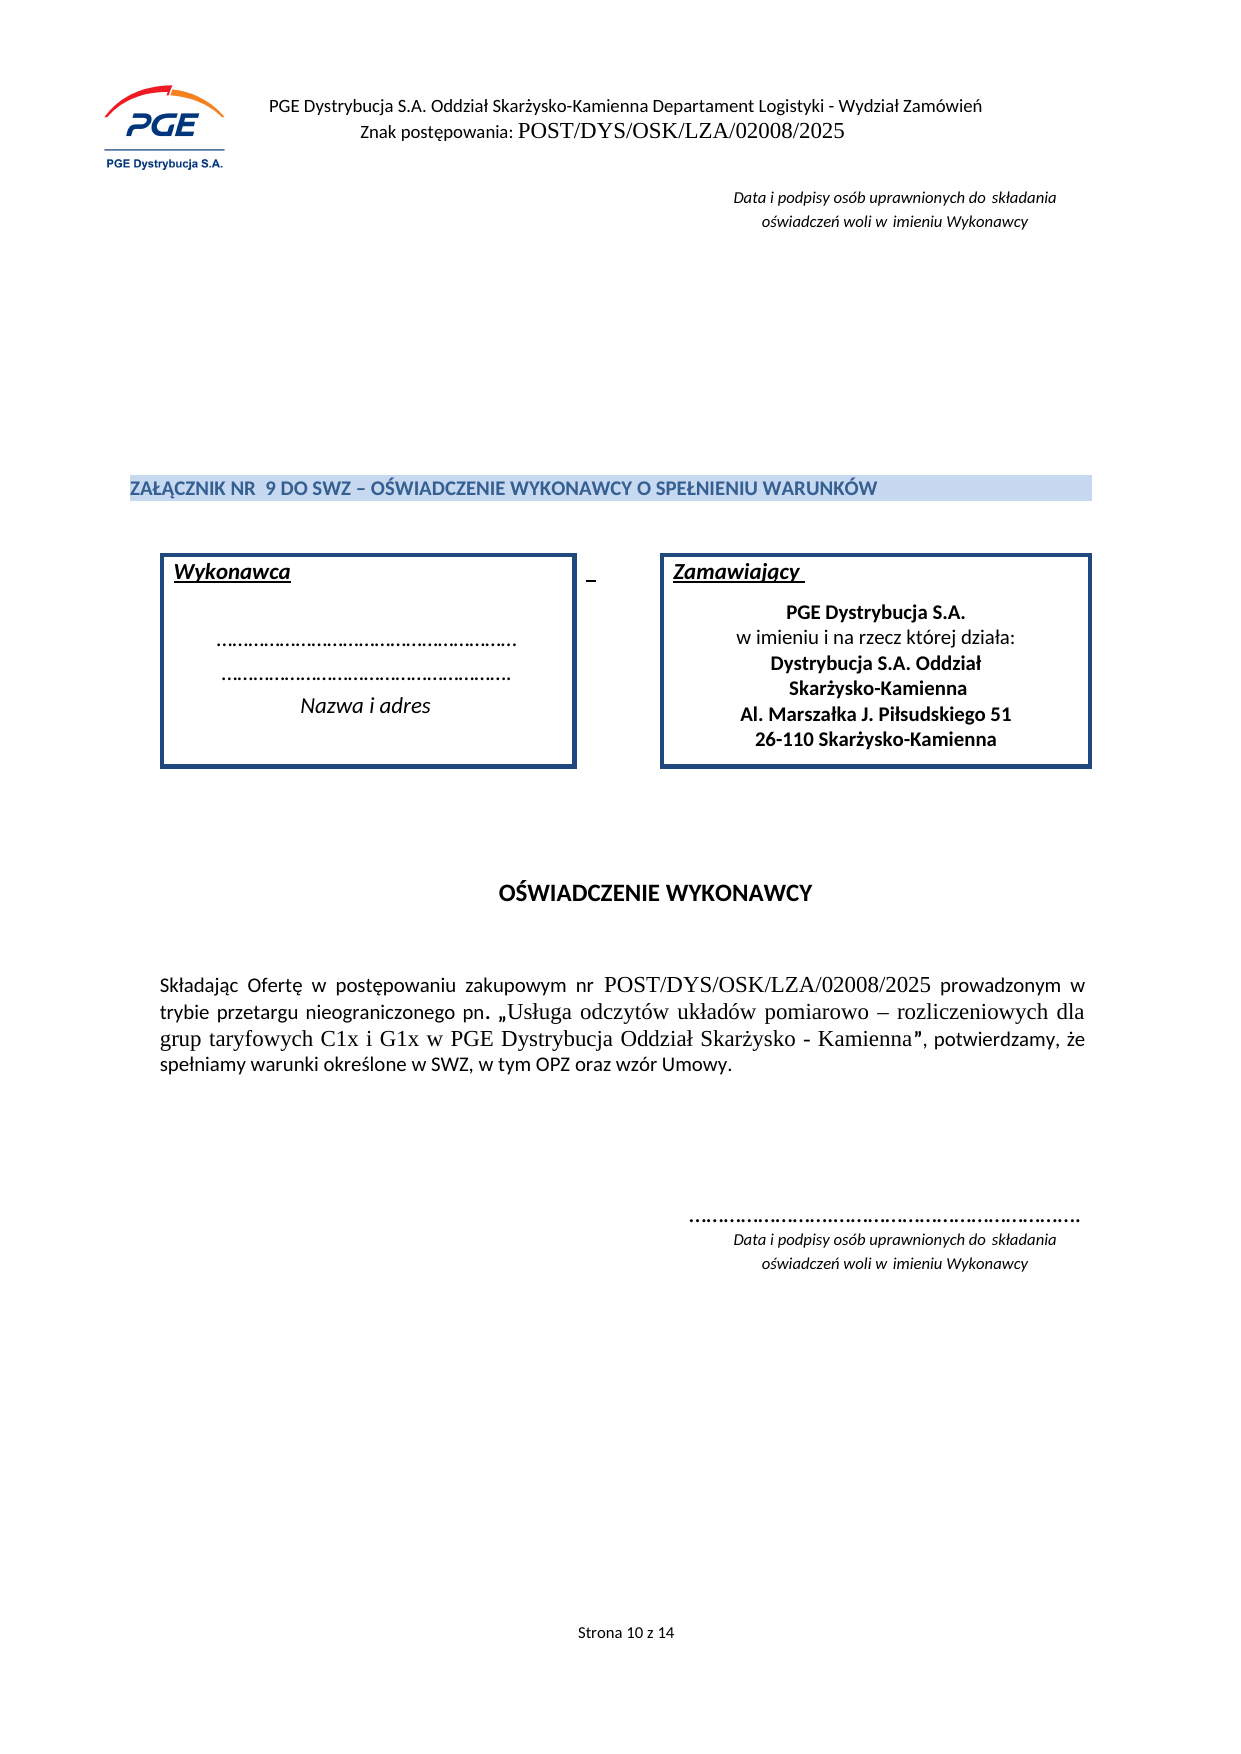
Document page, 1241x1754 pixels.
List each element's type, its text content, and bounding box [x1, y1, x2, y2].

table_header [577, 553, 660, 764]
text Data i podpisy osób uprawnionych do składania [706, 187, 1085, 208]
subtitle ZAŁĄCZNIK NR 9 DO SWZ – OŚWIADCZENIE WYKONAWCY O SPEŁNIENIU WARUNKÓW [130, 475, 1092, 501]
text Data i podpisy osób uprawnionych do składania [706, 1229, 1085, 1249]
text …………………….……………………………………. [159, 1199, 1085, 1229]
text Składając Ofertę w postępowaniu zakupowym nr prowadzonym w trybie przetargu nieograniczonego pn. „”, potwierdzamy, że spełniamy warunki określone w SWZ, w tym OPZ oraz wzór Umowy. [159, 971, 1085, 1077]
table_header Zamawiający PGE Dystrybucja S.A. w imieniu i na rzecz której działa: Dystrybucja S.A. Oddział Skarżysko-Kamienna Al. Marszałka J. Piłsudskiego 51 26-110 Skarżysko-Kamienna [664, 557, 1088, 764]
text OŚWIADCZENIE WYKONAWCY [159, 878, 1092, 908]
text oświadczeń woli w imieniu Wykonawcy [706, 1253, 1085, 1274]
picture [102, 84, 227, 172]
text oświadczeń woli w imieniu Wykonawcy [706, 212, 1085, 232]
table_header Wykonawca ………………………………………………… ………………………………………………. Nazwa i adres [164, 557, 572, 764]
